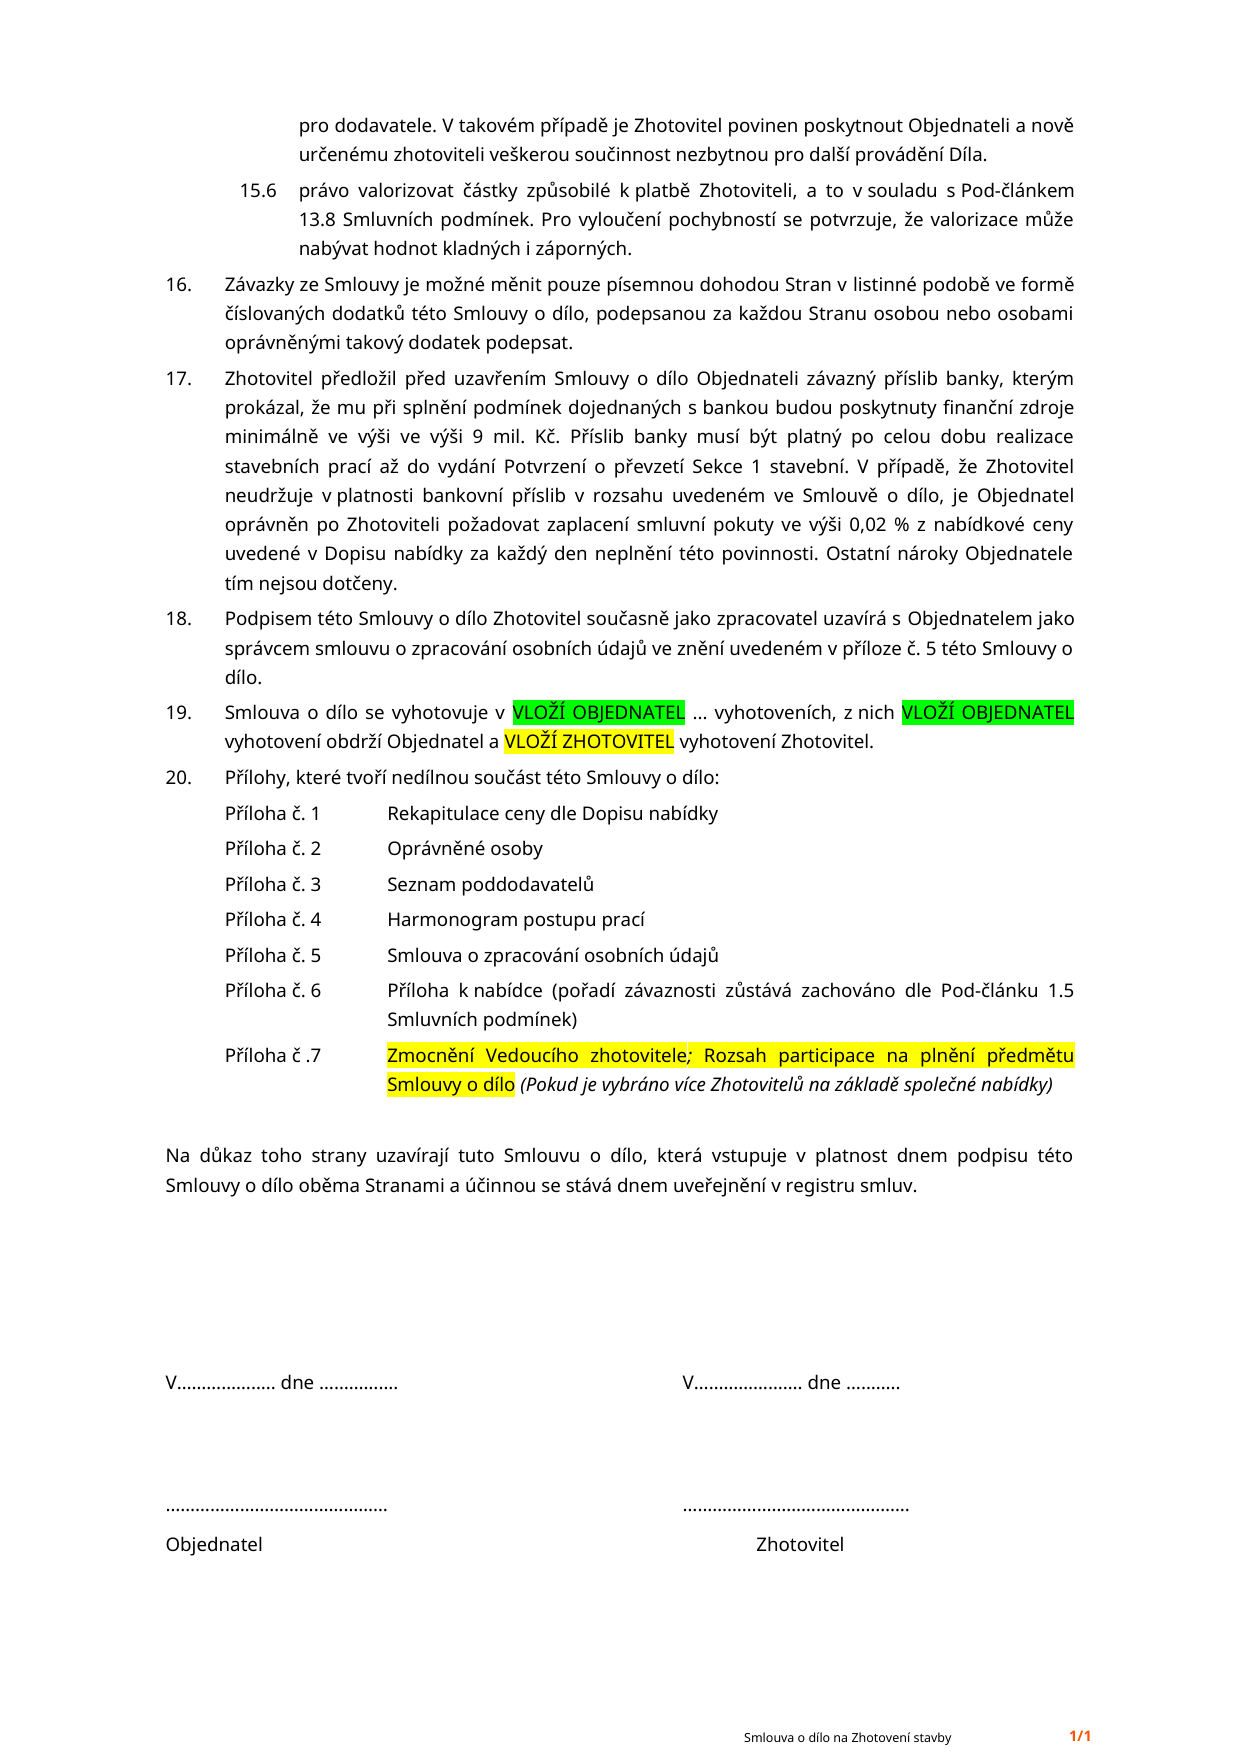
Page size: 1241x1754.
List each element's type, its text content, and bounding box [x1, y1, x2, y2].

list Příloha č .7 Zmocnění Vedoucího zhotovitele; Rozsah participace na plnění předmětu Smlouvy o dílo (Pokud je vybráno více Zhotovitelů na základě společné nabídky) [224, 1042, 1075, 1097]
list Přílohy, které tvoří nedílnou součást této Smlouvy o dílo: [165, 764, 1075, 790]
list Příloha č. 3 Seznam poddodavatelů [224, 871, 1075, 896]
list Příloha č. 5 Smlouva o zpracování osobních údajů [224, 942, 1075, 967]
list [239, 112, 1075, 167]
list Závazky ze Smlouvy je možné měnit pouze písemnou dohodou Stran v listinné podobě ve formě číslovaných dodatků této Smlouvy o dílo, podepsanou za každou Stranu osobou nebo osobami oprávněnými takový dodatek podepsat. [165, 271, 1075, 355]
list Podpisem této Smlouvy o dílo Zhotovitel současně jako zpracovatel uzavírá s Objednatelem jako správcem smlouvu o zpracování osobních údajů ve znění uvedeném v příloze č. 5 této Smlouvy o dílo. [165, 606, 1075, 689]
list Příloha č. 1 Rekapitulace ceny dle Dopisu nabídky [224, 800, 1075, 825]
text ……………………………………… ………………………………………. [165, 1491, 1075, 1517]
text V……………….. dne ……………. V…………………. dne ……….. [165, 1369, 1075, 1395]
list Smlouva o dílo se vyhotovuje v VLOŽÍ OBJEDNATEL ... vyhotoveních, z nich VLOŽÍ OBJEDNATEL vyhotovení obdrží Objednatel a VLOŽÍ ZHOTOVITEL vyhotovení Zhotovitel. [165, 699, 1075, 754]
list právo valorizovat částky způsobilé k platbě Zhotoviteli, a to v souladu s Pod-článkem 13.8 Smluvních podmínek. Pro vyloučení pochybností se potvrzuje, že valorizace může nabývat hodnot kladných i záporných. [239, 177, 1075, 261]
list Příloha č. 4 Harmonogram postupu prací [224, 906, 1075, 932]
list Na důkaz toho strany uzavírají tuto Smlouvu o dílo, která vstupuje v platnost dnem podpisu této Smlouvy o dílo oběma Stranami a účinnou se stává dnem uveřejnění v registru smluv. [165, 1143, 1075, 1197]
text Objednatel Zhotovitel [165, 1532, 1075, 1557]
list Příloha č. 2 Oprávněné osoby [224, 835, 1075, 861]
list Příloha č. 6 Příloha k nabídce (pořadí závaznosti zůstává zachováno dle Pod-článku 1.5 Smluvních podmínek) [224, 977, 1075, 1032]
list Zhotovitel předložil před uzavřením Smlouvy o dílo Objednateli závazný příslib banky, kterým prokázal, že mu při splnění podmínek dojednaných s bankou budou poskytnuty finanční zdroje minimálně ve výši ve výši 9 mil. Kč. Příslib banky musí být platný po celou dobu realizace stavebních prací až do vydání Potvrzení o převzetí Sekce 1 stavební. V případě, že Zhotovitel neudržuje v platnosti bankovní příslib v rozsahu uvedeném ve Smlouvě o dílo, je Objednatel oprávněn po Zhotoviteli požadovat zaplacení smluvní pokuty ve výši 0,02 % z nabídkové ceny uvedené v Dopisu nabídky za každý den neplnění této povinnosti. Ostatní nároky Objednatele tím nejsou dotčeny. [165, 365, 1075, 596]
